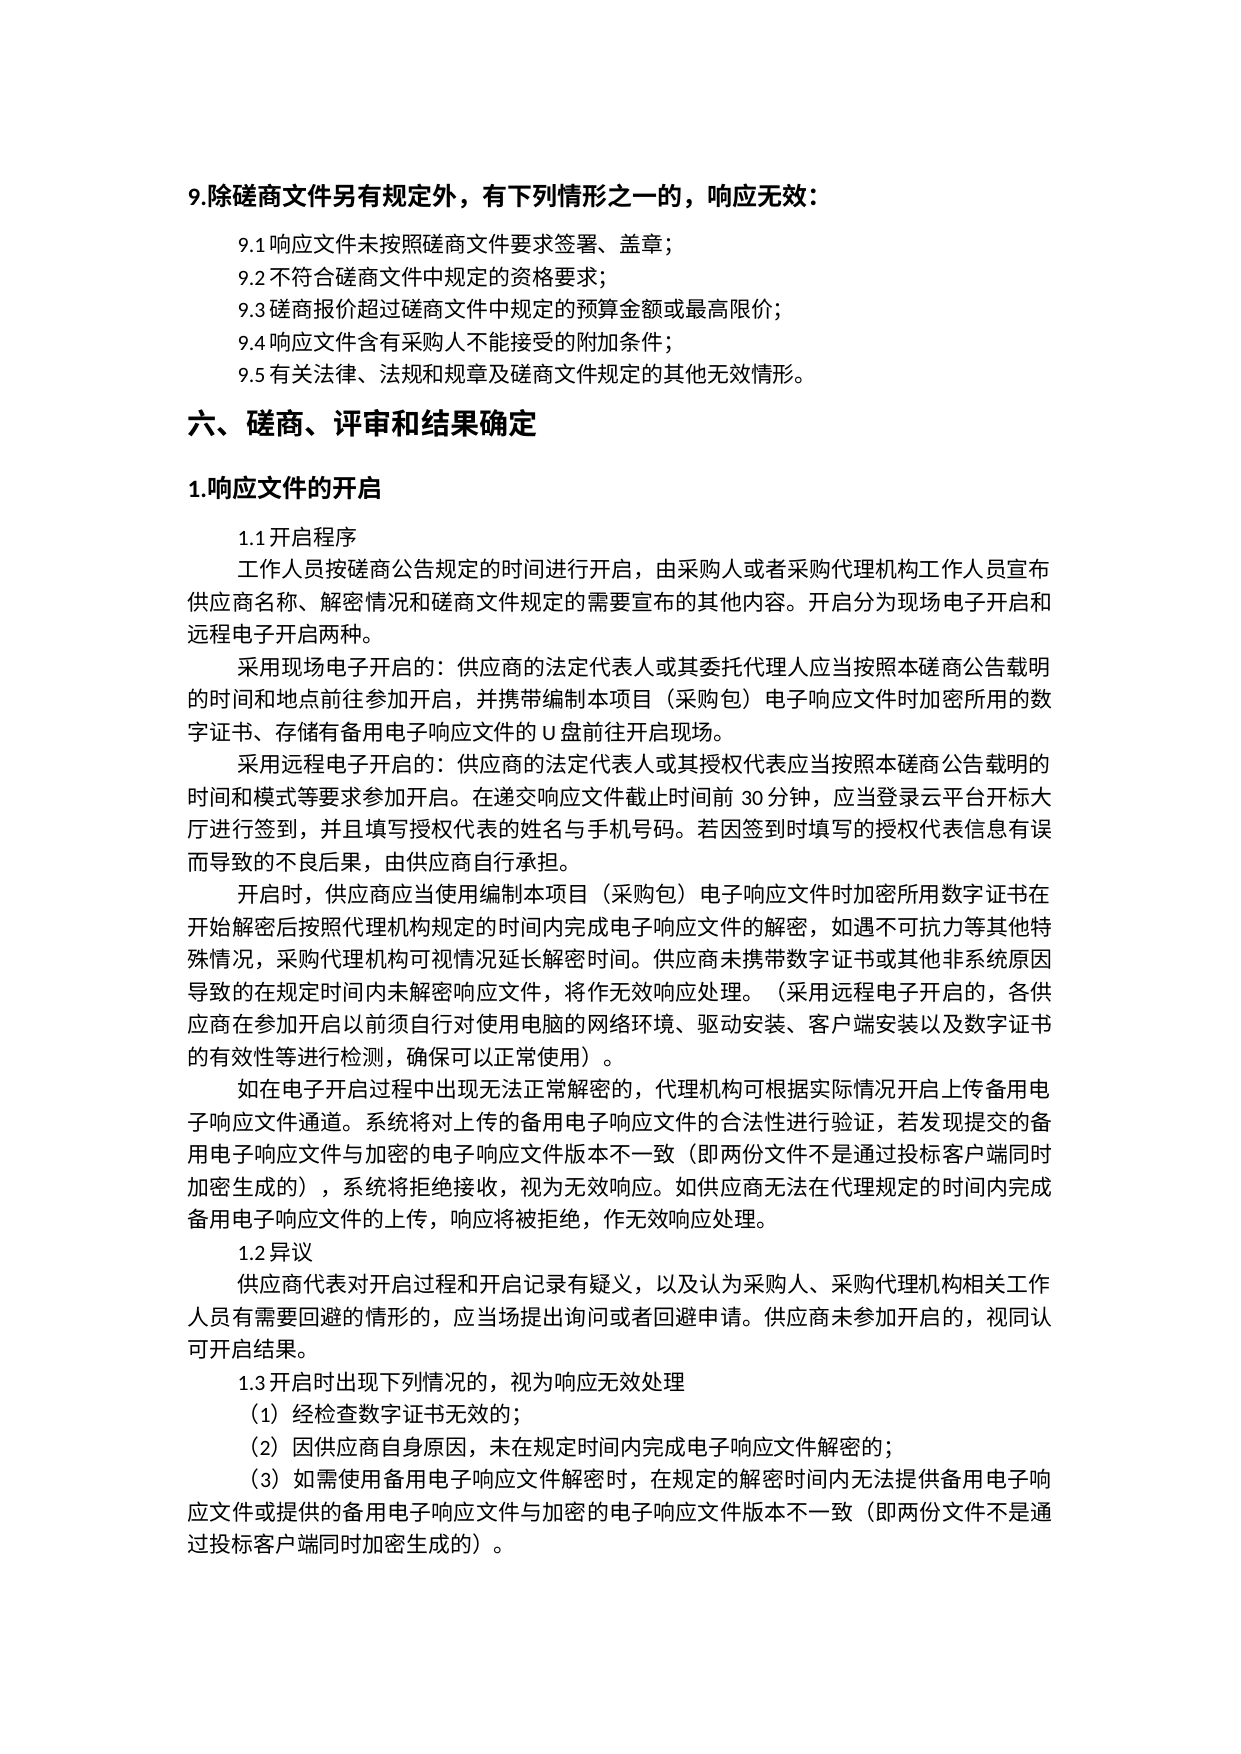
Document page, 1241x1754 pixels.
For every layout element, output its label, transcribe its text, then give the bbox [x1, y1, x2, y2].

text 1.1开启程序 [187, 519, 1053, 552]
text （3）如需使用备用电子响应文件解密时，在规定的解密时间内无法提供备用电子响应文件或提供的备用电子响应文件与加密的电子响应文件版本不一致（即两份文件不是通过投标客户端同时加密生成的）。 [187, 1462, 1053, 1559]
text 1.响应文件的开启 [187, 454, 1053, 519]
text 9.除磋商文件另有规定外，有下列情形之一的，响应无效： [187, 162, 1053, 227]
text 9.4响应文件含有采购人不能接受的附加条件； [187, 324, 1053, 357]
text 1.3开启时出现下列情况的，视为响应无效处理 [187, 1364, 1053, 1397]
text 开启时，供应商应当使用编制本项目（采购包）电子响应文件时加密所用数字证书在开始解密后按照代理机构规定的时间内完成电子响应文件的解密，如遇不可抗力等其他特殊情况，采购代理机构可视情况延长解密时间。供应商未携带数字证书或其他非系统原因导致的在规定时间内未解密响应文件，将作无效响应处理。（采用远程电子开启的，各供应商在参加开启以前须自行对使用电脑的网络环境、驱动安装、客户端安装以及数字证书的有效性等进行检测，确保可以正常使用）。 [187, 877, 1053, 1072]
text （1）经检查数字证书无效的； [187, 1397, 1053, 1429]
text 供应商代表对开启过程和开启记录有疑义，以及认为采购人、采购代理机构相关工作人员有需要回避的情形的，应当场提出询问或者回避申请。供应商未参加开启的，视同认可开启结果。 [187, 1267, 1053, 1364]
text （2）因供应商自身原因，未在规定时间内完成电子响应文件解密的； [187, 1429, 1053, 1462]
text 1.2异议 [187, 1234, 1053, 1267]
text 9.2不符合磋商文件中规定的资格要求； [187, 259, 1053, 292]
text 六、磋商、评审和结果确定 [187, 389, 1053, 454]
text 9.1响应文件未按照磋商文件要求签署、盖章； [187, 227, 1053, 259]
text 如在电子开启过程中出现无法正常解密的，代理机构可根据实际情况开启上传备用电子响应文件通道。系统将对上传的备用电子响应文件的合法性进行验证，若发现提交的备用电子响应文件与加密的电子响应文件版本不一致（即两份文件不是通过投标客户端同时加密生成的），系统将拒绝接收，视为无效响应。如供应商无法在代理规定的时间内完成备用电子响应文件的上传，响应将被拒绝，作无效响应处理。 [187, 1072, 1053, 1234]
text 9.3磋商报价超过磋商文件中规定的预算金额或最高限价； [187, 292, 1053, 324]
text 9.5有关法律、法规和规章及磋商文件规定的其他无效情形。 [187, 357, 1053, 389]
text 工作人员按磋商公告规定的时间进行开启，由采购人或者采购代理机构工作人员宣布供应商名称、解密情况和磋商文件规定的需要宣布的其他内容。开启分为现场电子开启和远程电子开启两种。 [187, 552, 1053, 649]
text 采用远程电子开启的：供应商的法定代表人或其授权代表应当按照本磋商公告载明的时间和模式等要求参加开启。在递交响应文件截止时间前30分钟，应当登录云平台开标大厅进行签到，并且填写授权代表的姓名与手机号码。若因签到时填写的授权代表信息有误而导致的不良后果，由供应商自行承担。 [187, 747, 1053, 877]
text 采用现场电子开启的：供应商的法定代表人或其委托代理人应当按照本磋商公告载明的时间和地点前往参加开启，并携带编制本项目（采购包）电子响应文件时加密所用的数字证书、存储有备用电子响应文件的U盘前往开启现场。 [187, 649, 1053, 747]
